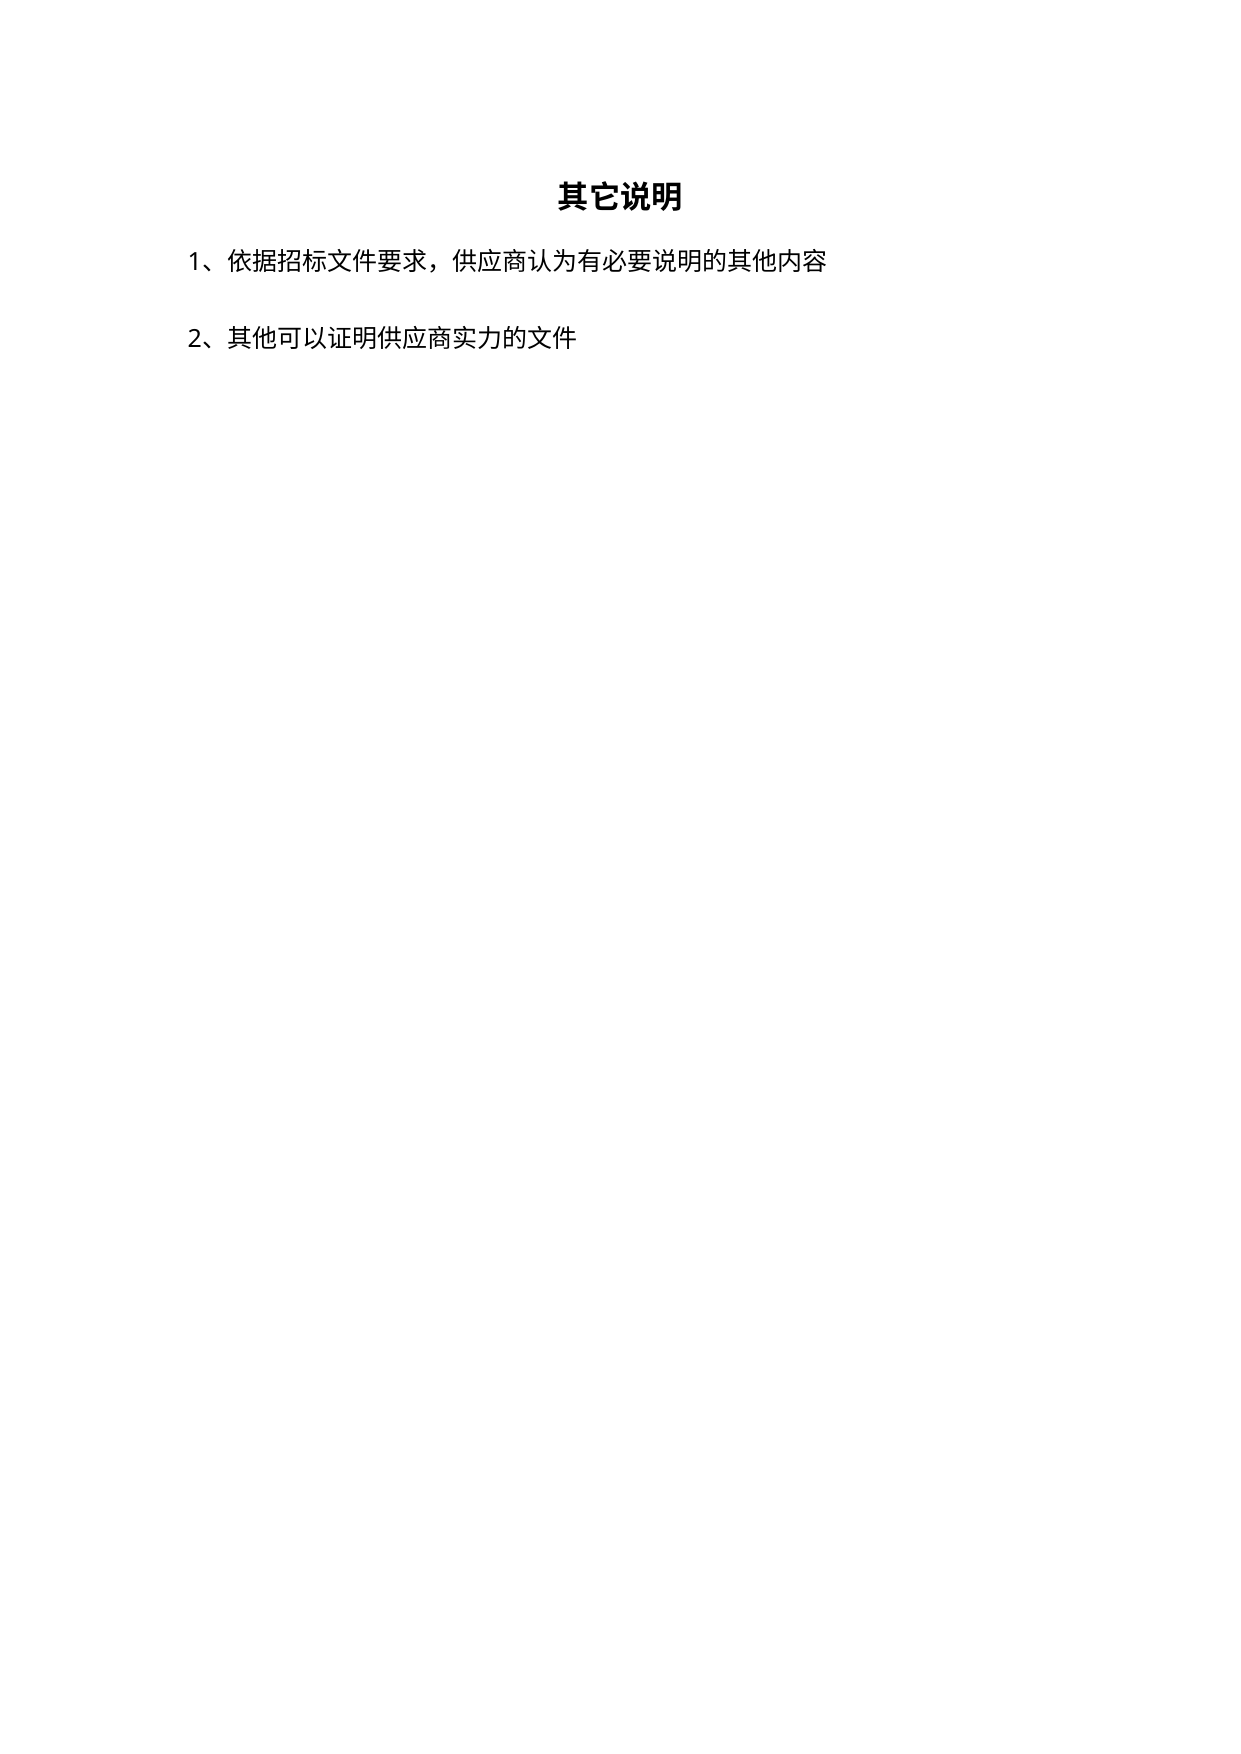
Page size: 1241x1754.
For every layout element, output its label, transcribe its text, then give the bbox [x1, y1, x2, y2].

text 2、其他可以证明供应商实力的文件 [187, 304, 1053, 369]
text 其它说明 [187, 162, 1053, 227]
text 1、依据招标文件要求，供应商认为有必要说明的其他内容 [187, 227, 1053, 292]
